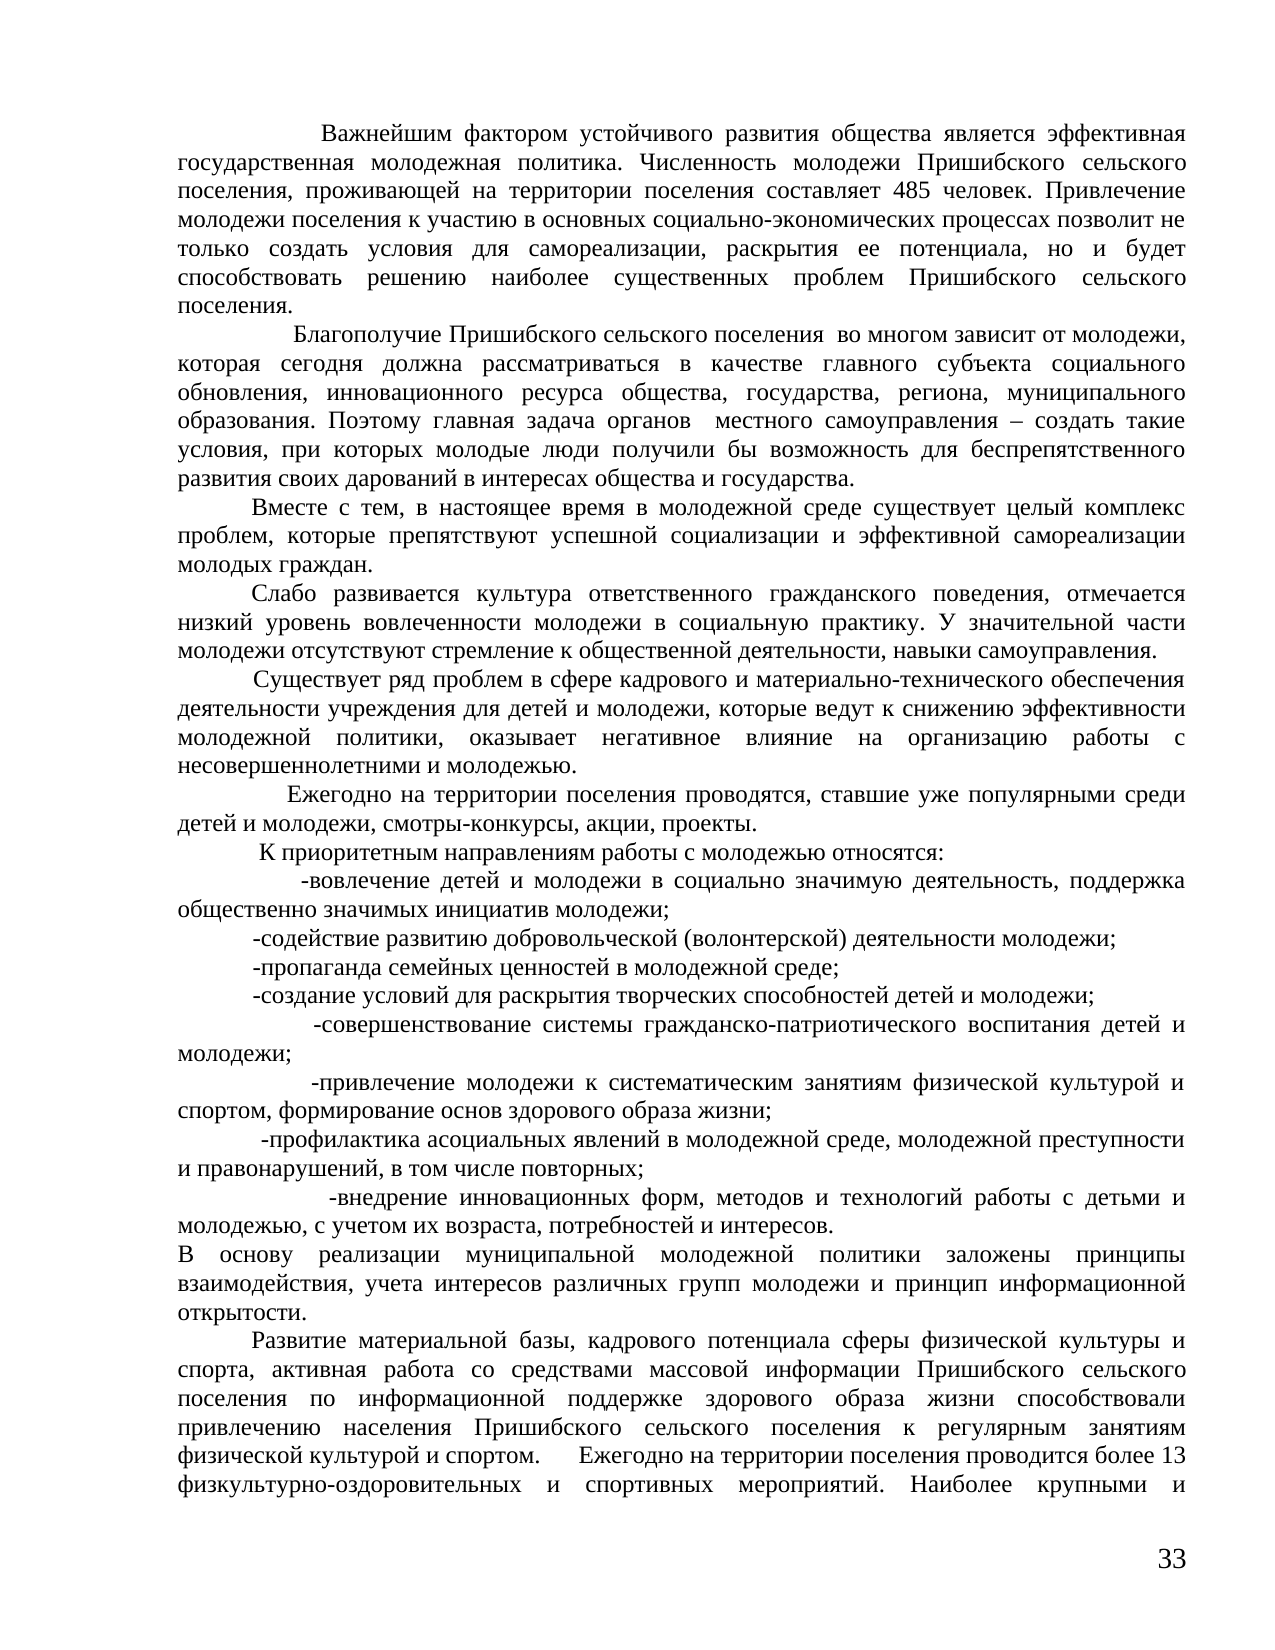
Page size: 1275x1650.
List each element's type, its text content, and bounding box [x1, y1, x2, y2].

text Благополучие Пришибского сельского поселения во многом зависит от молодежи, которая сегодня должна рассматриваться в качестве главного субъекта социального обновления, инновационного ресурса общества, государства, региона, муниципального образования. Поэтому главная задача органов местного самоуправления – создать такие условия, при которых молодые люди получили бы возможность для беспрепятственного развития своих дарований в интересах общества и государства. [177, 319, 1186, 492]
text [177, 1326, 1186, 1498]
text -создание условий для раскрытия творческих способностей детей и молодежи; [177, 981, 1186, 1009]
text -привлечение молодежи к систематическим занятиям физической культурой и спортом, формирование основ здорового образа жизни; [177, 1067, 1186, 1124]
text К приоритетным направлениям работы с молодежью относятся: [177, 837, 1186, 866]
text Ежегодно на территории поселения проводятся, ставшие уже популярными среди детей и молодежи, смотры-конкурсы, акции, проекты. [177, 779, 1186, 837]
text Вместе с тем, в настоящее время в молодежной среде существует целый комплекс проблем, которые препятствуют успешной социализации и эффективной самореализации молодых граждан. [177, 492, 1186, 578]
text -профилактика асоциальных явлений в молодежной среде, молодежной преступности и правонарушений, в том числе повторных; [177, 1124, 1186, 1182]
text -вовлечение детей и молодежи в социально значимую деятельность, поддержка общественно значимых инициатив молодежи; [177, 866, 1186, 923]
text Существует ряд проблем в сфере кадрового и материально-технического обеспечения деятельности учреждения для детей и молодежи, которые ведут к снижению эффективности молодежной политики, оказывает негативное влияние на организацию работы с несовершеннолетними и молодежью. [177, 664, 1186, 779]
text -совершенствование системы гражданско-патриотического воспитания детей и молодежи; [177, 1009, 1186, 1067]
text -внедрение инновационных форм, методов и технологий работы с детьми и молодежью, с учетом их возраста, потребностей и интересов. [177, 1182, 1186, 1239]
text В основу реализации муниципальной молодежной политики заложены принципы взаимодействия, учета интересов различных групп молодежи и принцип информационной открытости. [177, 1239, 1186, 1326]
text -пропаганда семейных ценностей в молодежной среде; [177, 952, 1186, 981]
text Важнейшим фактором устойчивого развития общества является эффективная государственная молодежная политика. Численность молодежи Пришибского сельского поселения, проживающей на территории поселения составляет 485 человек. Привлечение молодежи поселения к участию в основных социально-экономических процессах позволит не только создать условия для самореализации, раскрытия ее потенциала, но и будет способствовать решению наиболее существенных проблем Пришибского сельского поселения. [177, 118, 1186, 319]
text Слабо развивается культура ответственного гражданского поведения, отмечается низкий уровень вовлеченности молодежи в социальную практику. У значительной части молодежи отсутствуют стремление к общественной деятельности, навыки самоуправления. [177, 578, 1186, 664]
text -содействие развитию добровольческой (волонтерской) деятельности молодежи; [177, 923, 1186, 952]
